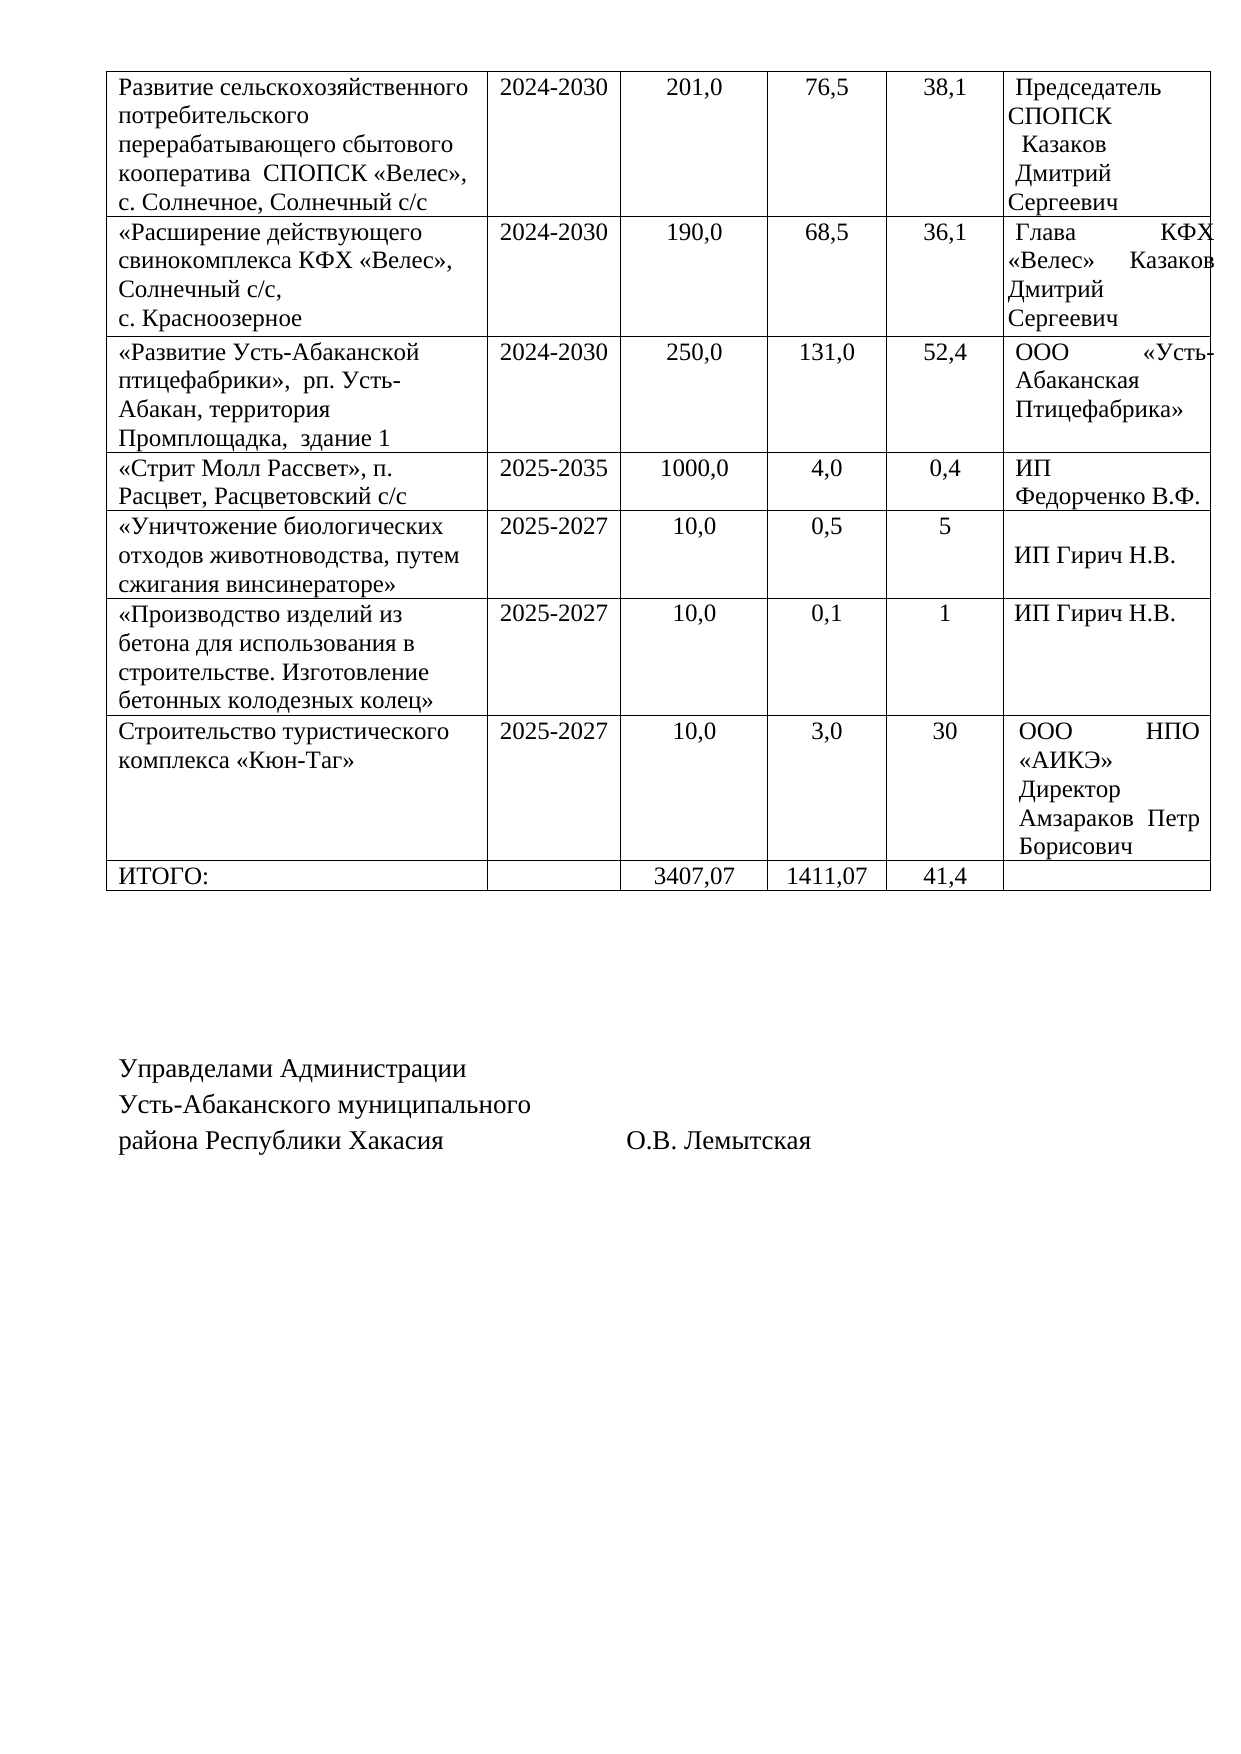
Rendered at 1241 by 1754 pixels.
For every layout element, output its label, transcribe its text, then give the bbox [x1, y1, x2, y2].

table_cell 0,1 [768, 599, 886, 715]
table_cell «Развитие Усть-Абаканской птицефабрики», рп. Усть-Абакан, территория Промплощадка, здание 1 [107, 337, 487, 452]
table_cell 52,4 [887, 337, 1003, 452]
table_cell «Уничтожение биологических отходов животноводства, путем сжигания винсинераторе» [107, 511, 487, 597]
table_cell 68,5 [768, 217, 886, 336]
table_cell Глава КФХ «Велес» Казаков Дмитрий Сергеевич [1004, 217, 1210, 336]
text Усть-Абаканского муниципального [118, 1088, 1152, 1119]
table_cell [488, 861, 620, 890]
table_cell 2025-2027 [488, 511, 620, 597]
table_cell 1000,0 [621, 453, 767, 510]
table_cell 30 [887, 716, 1003, 860]
table_cell «Расширение действующего свинокомплекса КФХ «Велес», Солнечный с/с, с. Красноозерное [107, 217, 487, 336]
table_cell «Производство изделий из бетона для использования в строительстве. Изготовление бетонных колодезных колец» [107, 599, 487, 715]
table_cell Председатель СПОПСК Казаков Дмитрий Сергеевич [1004, 72, 1210, 216]
table_cell Строительство туристического комплекса «Кюн-Таг» [107, 716, 487, 860]
table_cell 0,4 [887, 453, 1003, 510]
table_cell ООО НПО «АИКЭ» Директор Амзараков Петр Борисович [1004, 716, 1210, 860]
table_cell 41,4 [887, 861, 1003, 890]
table_cell 38,1 [887, 72, 1003, 216]
table_cell 1 [887, 599, 1003, 715]
table_cell 2024-2030 [488, 217, 620, 336]
text Управделами Администрации [118, 1053, 1152, 1084]
table_cell 131,0 [768, 337, 886, 452]
table_cell 2024-2030 [488, 337, 620, 452]
table_cell ИП Федорченко В.Ф. [1004, 453, 1210, 510]
table_cell «Стрит Молл Рассвет», п. Расцвет, Расцветовский с/с [107, 453, 487, 510]
table_cell 10,0 [621, 716, 767, 860]
table_cell 190,0 [621, 217, 767, 336]
table_cell 76,5 [768, 72, 886, 216]
table_cell 3407,07 [621, 861, 767, 890]
table_cell 201,0 [621, 72, 767, 216]
table_cell [1004, 861, 1210, 890]
table_cell ИП Гирич Н.В. [1004, 599, 1210, 715]
table_cell 3,0 [768, 716, 886, 860]
table_cell 36,1 [887, 217, 1003, 336]
table_cell ИТОГО: [107, 861, 487, 890]
table_cell 4,0 [768, 453, 886, 510]
table_cell 5 [887, 511, 1003, 597]
table_cell Развитие сельскохозяйственного потребительского перерабатывающего сбытового кооператива СПОПСК «Велес», с. Солнечное, Солнечный с/с [107, 72, 487, 216]
table_cell 2025-2027 [488, 716, 620, 860]
table_cell ООО «Усть-Абаканская Птицефабрика» [1004, 337, 1210, 452]
table_cell ИП Гирич Н.В. [1004, 511, 1210, 597]
text района Республики Хакасия О.В. Лемытская [118, 1124, 1152, 1155]
table_cell 1411,07 [768, 861, 886, 890]
table_cell 2025-2027 [488, 599, 620, 715]
table_cell 10,0 [621, 511, 767, 597]
table_cell 2025-2035 [488, 453, 620, 510]
table_cell 10,0 [621, 599, 767, 715]
table_cell 2024-2030 [488, 72, 620, 216]
table_cell 250,0 [621, 337, 767, 452]
table_cell 0,5 [768, 511, 886, 597]
